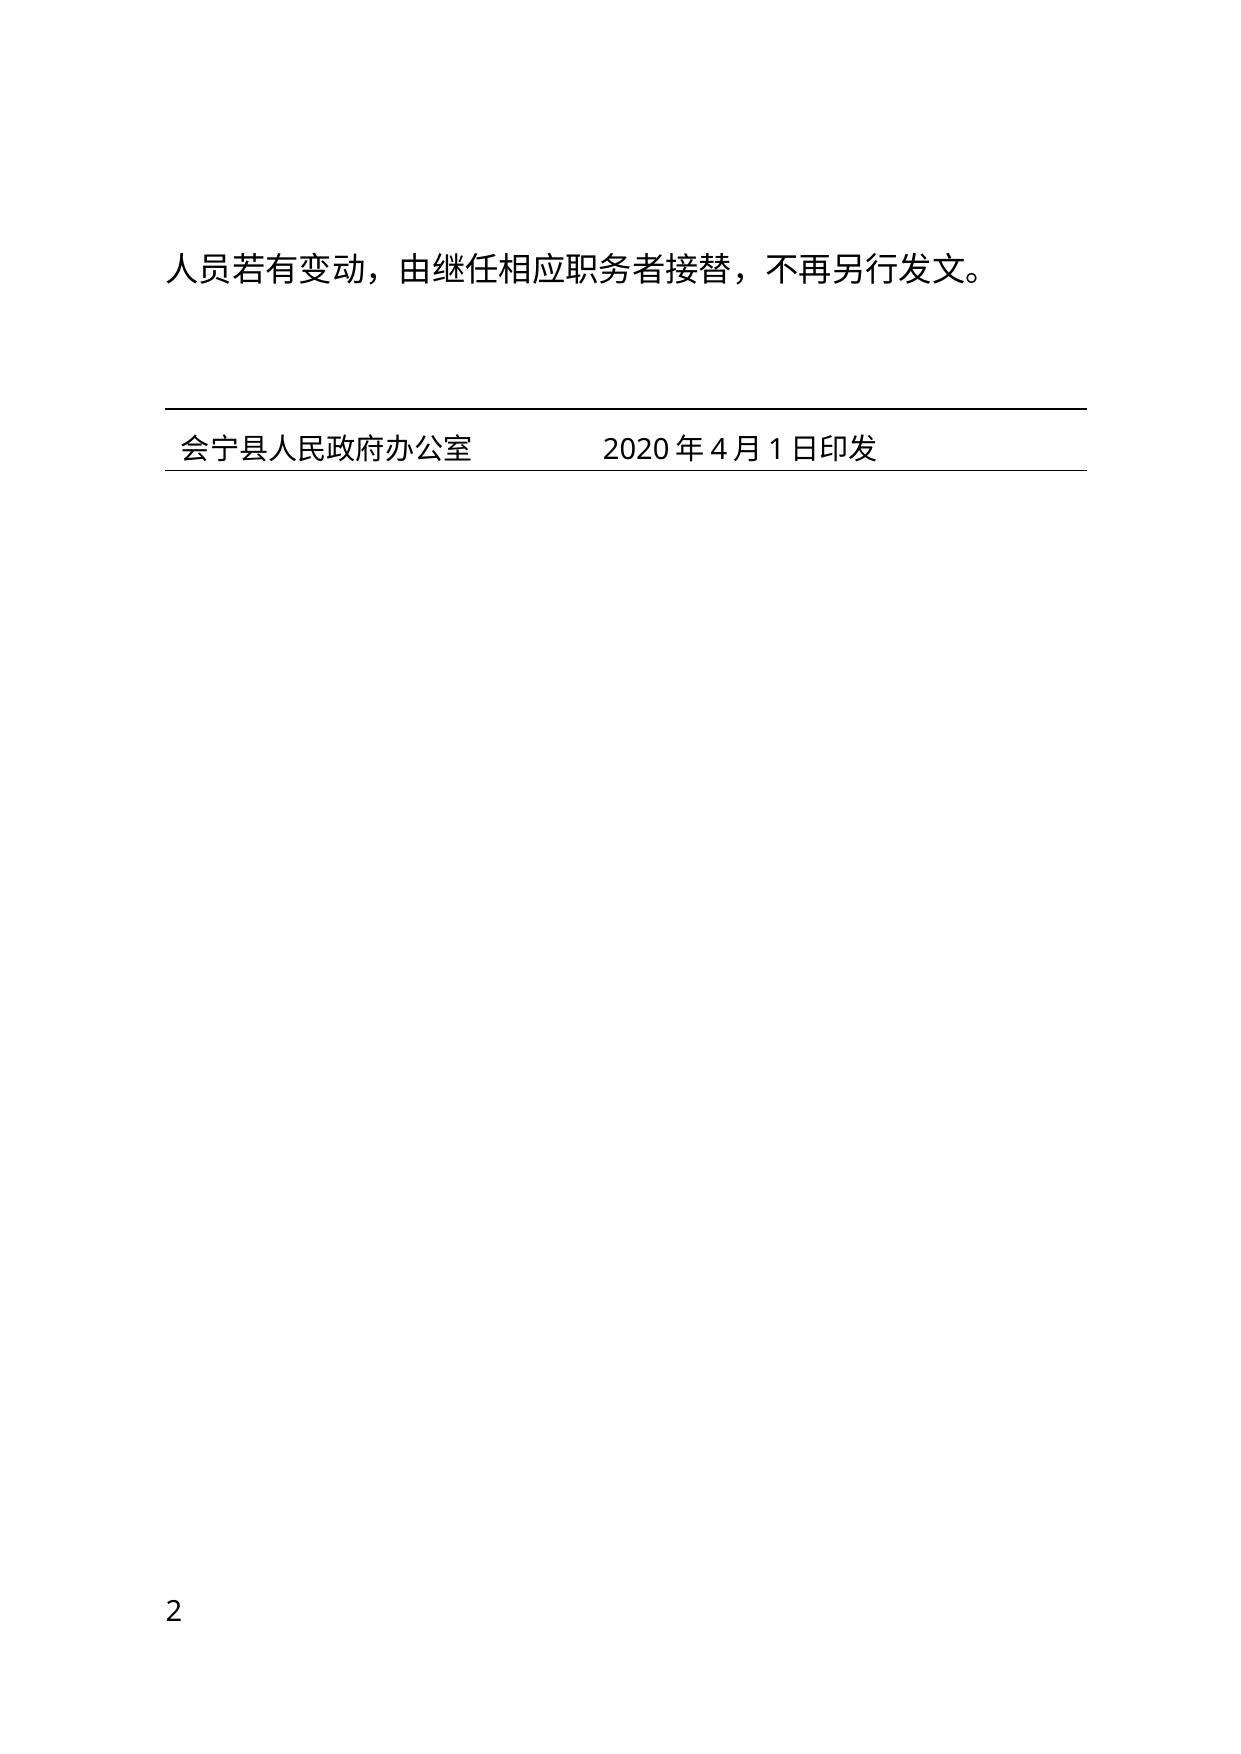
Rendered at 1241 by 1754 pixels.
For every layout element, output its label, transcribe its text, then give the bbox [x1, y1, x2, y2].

text 会宁县人民政府办公室 2020年4月1日印发 [165, 410, 1087, 470]
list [165, 233, 1087, 291]
